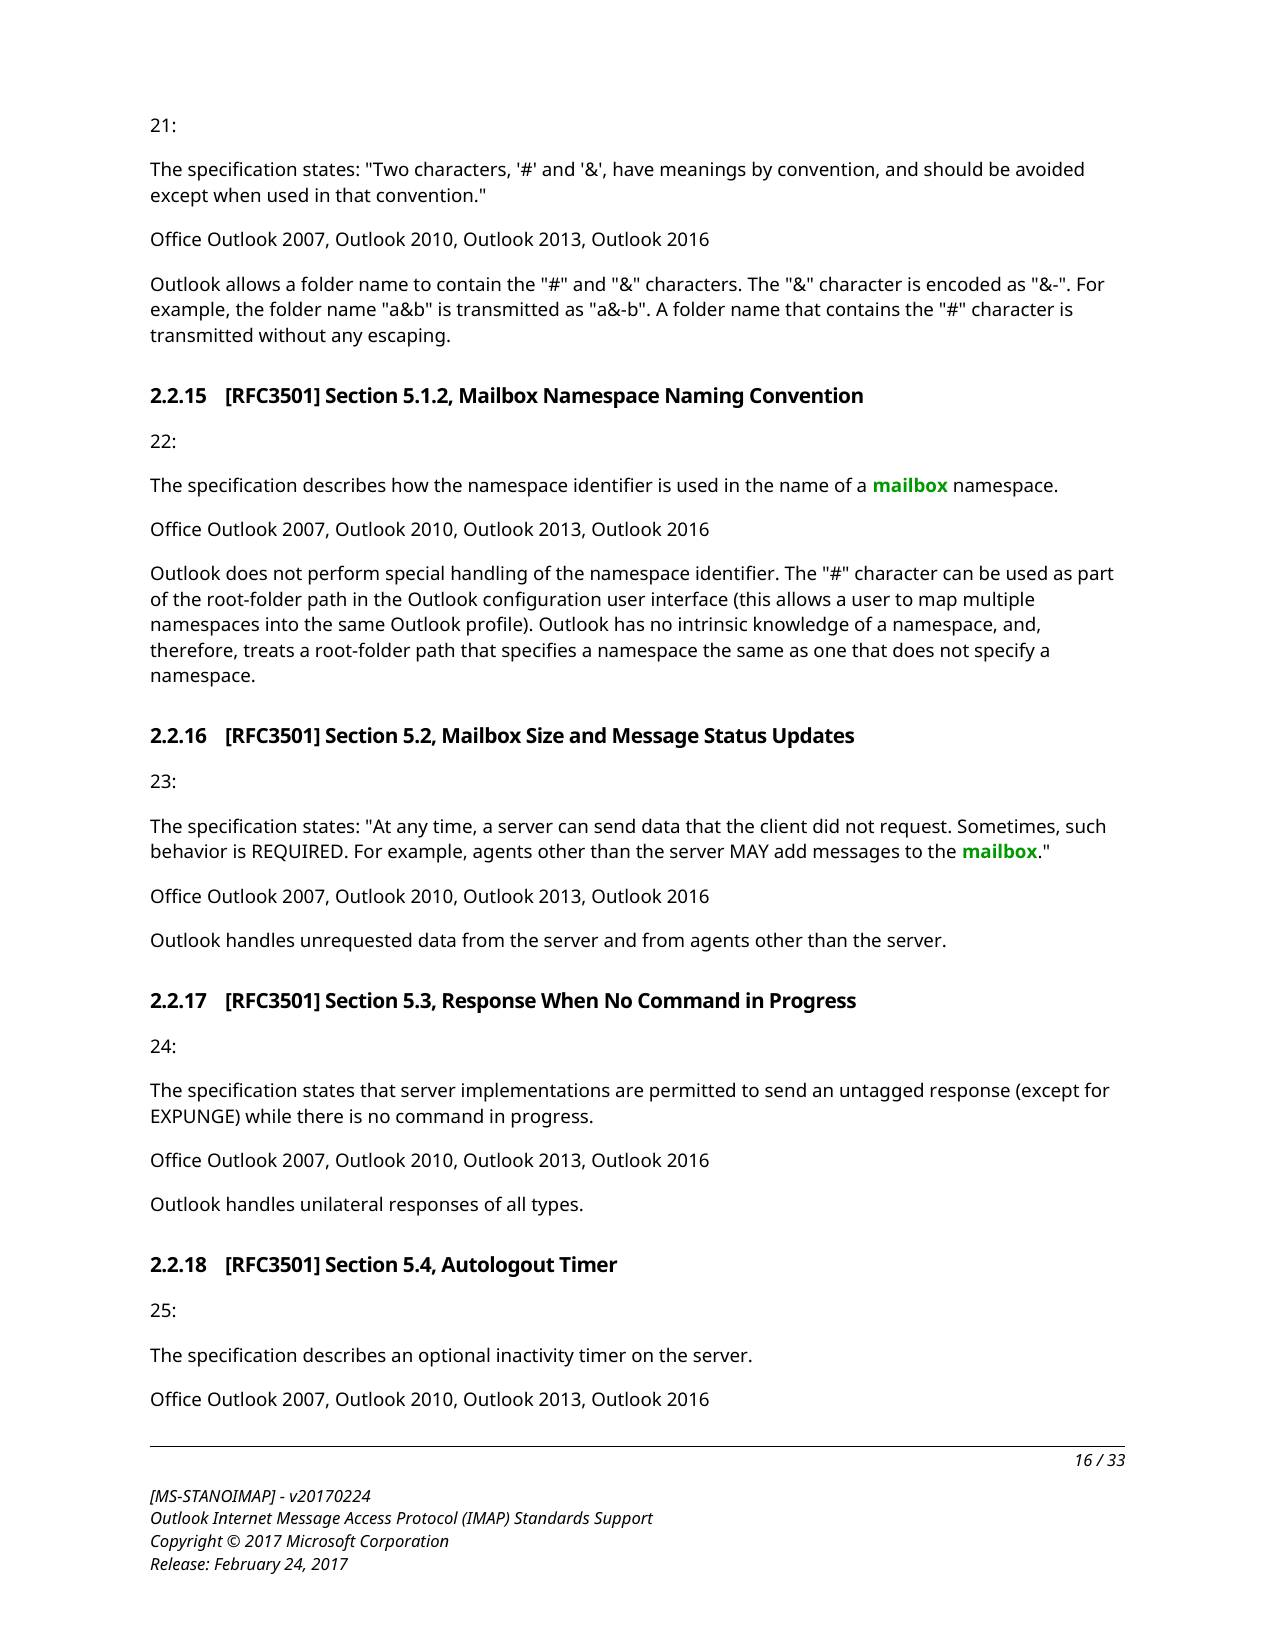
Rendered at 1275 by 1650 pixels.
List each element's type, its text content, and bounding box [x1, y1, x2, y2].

subtitle [RFC3501] Section 5.2, Mailbox Size and Message Status Updates [150, 722, 1125, 750]
text Outlook allows a folder name to contain the "#" and "&" characters. The "&" character is encoded as "&-". For example, the folder name "a&b" is transmitted as "a&-b". A folder name that contains the "#" character is transmitted without any escaping. [150, 271, 1125, 347]
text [150, 227, 1125, 252]
text Outlook handles unilateral responses of all types. [150, 1192, 1125, 1217]
text Office Outlook 2007, Outlook 2010, Outlook 2013, Outlook 2016 [150, 883, 1125, 908]
subtitle [RFC3501] Section 5.4, Autologout Timer [150, 1250, 1125, 1279]
text Outlook handles unrequested data from the server and from agents other than the server. [150, 927, 1125, 953]
text The specification states: "At any time, a server can send data that the client did not request. Sometimes, such behavior is REQUIRED. For example, agents other than the server MAY add messages to the mailbox." [150, 813, 1125, 864]
subtitle [RFC3501] Section 5.3, Response When No Command in Progress [150, 986, 1125, 1014]
subtitle [RFC3501] Section 5.1.2, Mailbox Namespace Naming Convention [150, 381, 1125, 409]
text The specification describes an optional inactivity timer on the server. [150, 1342, 1125, 1367]
text V0023: [150, 769, 1125, 794]
text V0021: [150, 112, 1125, 138]
text Office Outlook 2007, Outlook 2010, Outlook 2013, Outlook 2016 [150, 1147, 1125, 1173]
text Office Outlook 2007, Outlook 2010, Outlook 2013, Outlook 2016 [150, 516, 1125, 542]
text Office Outlook 2007, Outlook 2010, Outlook 2013, Outlook 2016 [150, 1386, 1125, 1412]
text The specification states: "Two characters, '#' and '&', have meanings by convention, and should be avoided except when used in that convention." [150, 157, 1125, 208]
text V0024: [150, 1033, 1125, 1059]
text Outlook does not perform special handling of the namespace identifier. The "#" character can be used as part of the root-folder path in the Outlook configuration user interface (this allows a user to map multiple namespaces into the same Outlook profile). Outlook has no intrinsic knowledge of a namespace, and, therefore, treats a root-folder path that specifies a namespace the same as one that does not specify a namespace. [150, 561, 1125, 688]
text V0022: [150, 428, 1125, 453]
text The specification describes how the namespace identifier is used in the name of a mailbox namespace. [150, 472, 1125, 498]
text V0025: [150, 1298, 1125, 1323]
text The specification states that server implementations are permitted to send an untagged response (except for EXPUNGE) while there is no command in progress. [150, 1077, 1125, 1128]
